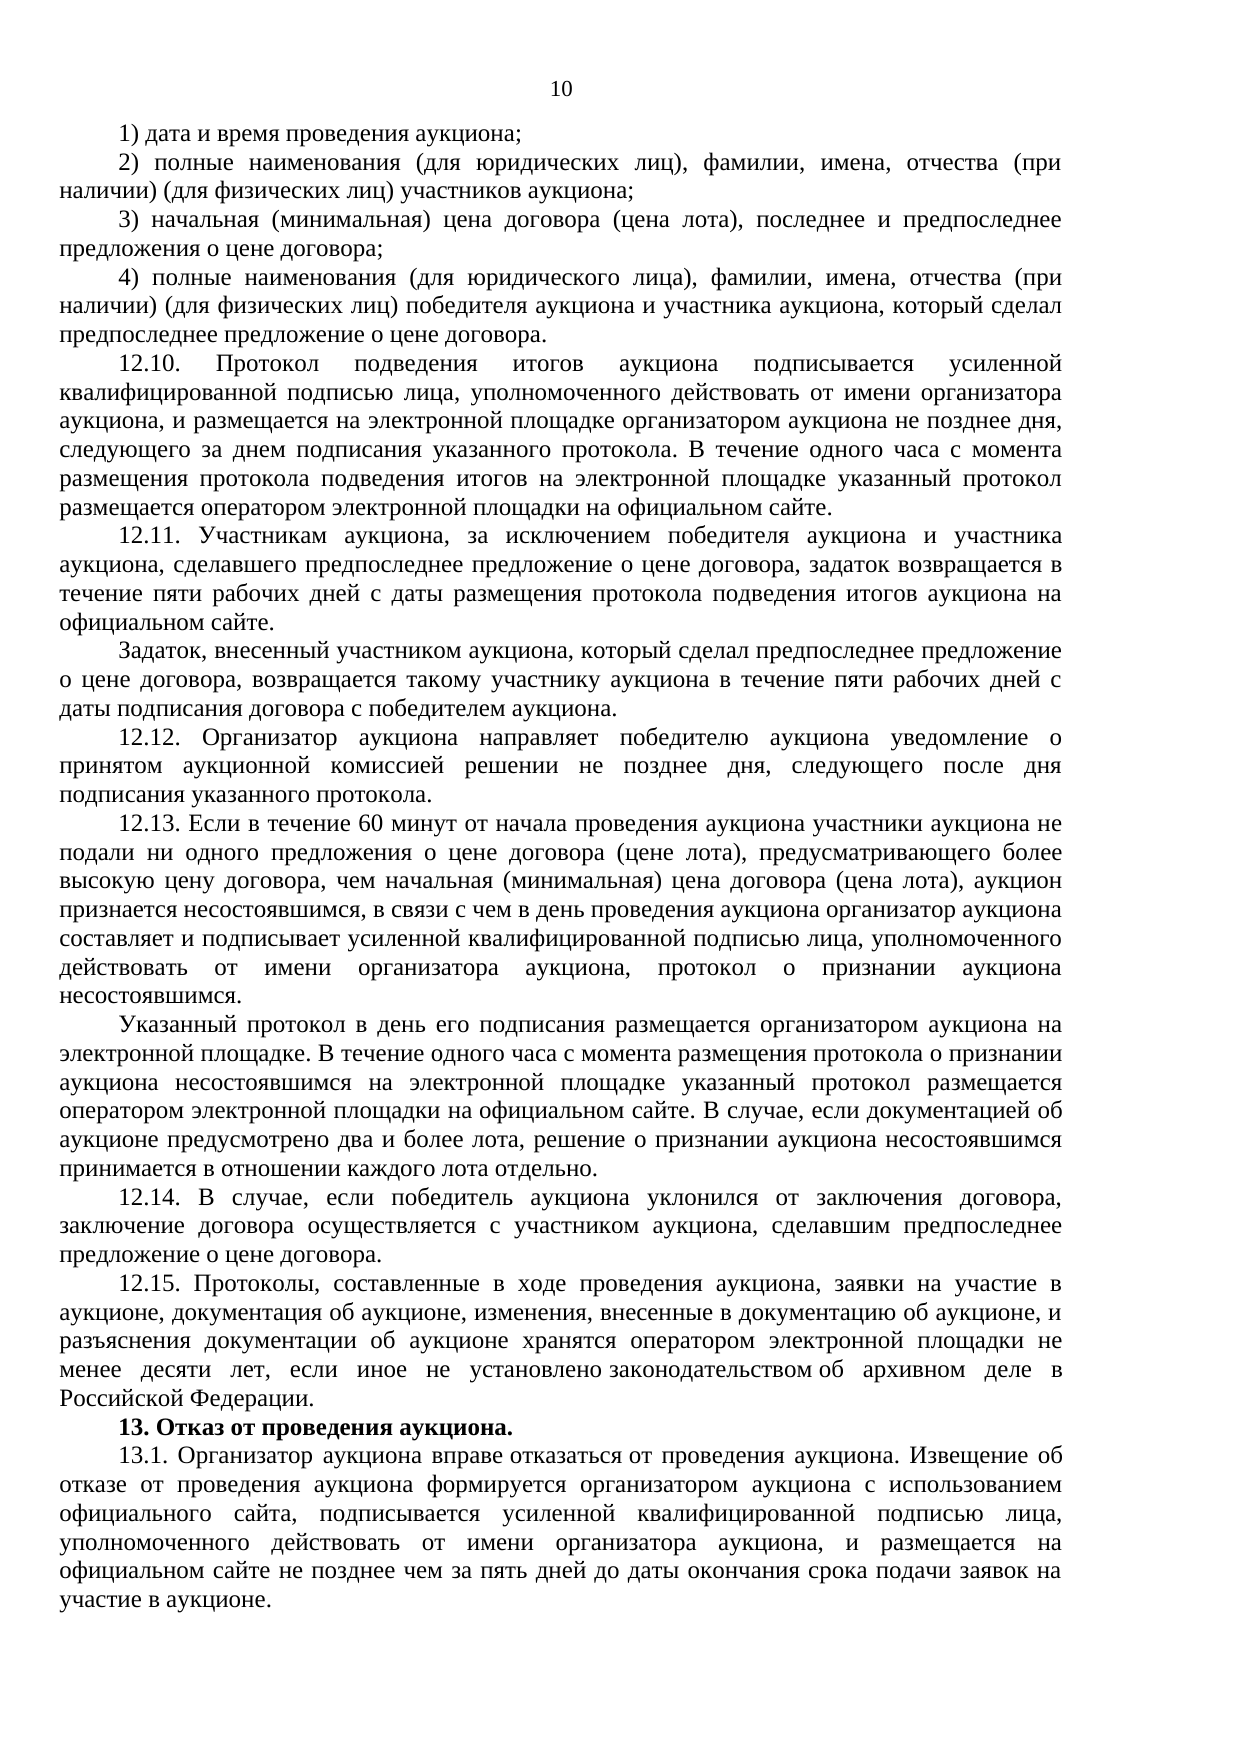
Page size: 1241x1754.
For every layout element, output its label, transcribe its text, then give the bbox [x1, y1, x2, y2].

text Указанный протокол в день его подписания размещается организатором аукциона на электронной площадке. В течение одного часа с момента размещения протокола о признании аукциона несостоявшимся на электронной площадке указанный протокол размещается оператором электронной площадки на официальном сайте. В случае, если документацией об аукционе предусмотрено два и более лота, решение о признании аукциона несостоявшимся принимается в отношении каждого лота отдельно. [59, 1009, 1063, 1182]
text 4) полные наименования (для юридического лица), фамилии, имена, отчества (при наличии) (для физических лиц) победителя аукциона и участника аукциона, который сделал предпоследнее предложение о цене договора. [59, 262, 1063, 348]
text 12.13. Если в течение 60 минут от начала проведения аукциона участники аукциона не подали ни одного предложения о цене договора (цене лота), предусматривающего более высокую цену договора, чем начальная (минимальная) цена договора (цена лота), аукцион признается несостоявшимся, в связи с чем в день проведения аукциона организатор аукциона составляет и подписывает усиленной квалифицированной подписью лица, уполномоченного действовать от имени организатора аукциона, протокол о признании аукциона несостоявшимся. [59, 808, 1063, 1009]
text 12.10. Протокол подведения итогов аукциона подписывается усиленной квалифицированной подписью лица, уполномоченного действовать от имени организатора аукциона, и размещается на электронной площадке организатором аукциона не позднее дня, следующего за днем подписания указанного протокола. В течение одного часа с момента размещения протокола подведения итогов на электронной площадке указанный протокол размещается оператором электронной площадки на официальном сайте. [59, 348, 1063, 521]
text 3) начальная (минимальная) цена договора (цена лота), последнее и предпоследнее предложения о цене договора; [59, 204, 1063, 262]
text 13.1. Организатор аукциона вправе отказаться от проведения аукциона. Извещение об отказе от проведения аукциона формируется организатором аукциона с использованием официального сайта, подписывается усиленной квалифицированной подписью лица, уполномоченного действовать от имени организатора аукциона, и размещается на официальном сайте не позднее чем за пять дней до даты окончания срока подачи заявок на участие в аукционе. [59, 1441, 1063, 1613]
text 12.14. В случае, если победитель аукциона уклонился от заключения договора, заключение договора осуществляется с участником аукциона, сделавшим предпоследнее предложение о цене договора. [59, 1182, 1063, 1268]
text 12.11. Участникам аукциона, за исключением победителя аукциона и участника аукциона, сделавшего предпоследнее предложение о цене договора, задаток возвращается в течение пяти рабочих дней с даты размещения протокола подведения итогов аукциона на официальном сайте. [59, 521, 1063, 636]
text 13. Отказ от проведения аукциона. [59, 1412, 1063, 1441]
text 2) полные наименования (для юридических лиц), фамилии, имена, отчества (при наличии) (для физических лиц) участников аукциона; [59, 147, 1063, 204]
text 12.12. Организатор аукциона направляет победителю аукциона уведомление о принятом аукционной комиссией решении не позднее дня, следующего после дня подписания указанного протокола. [59, 722, 1063, 808]
text 12.15. Протоколы, составленные в ходе проведения аукциона, заявки на участие в аукционе, документация об аукционе, изменения, внесенные в документацию об аукционе, и разъяснения документации об аукционе хранятся оператором электронной площадки не менее десяти лет, если иное не установлено законодательством об архивном деле в Российской Федерации. [59, 1268, 1063, 1412]
text Задаток, внесенный участником аукциона, который сделал предпоследнее предложение о цене договора, возвращается такому участнику аукциона в течение пяти рабочих дней с даты подписания договора с победителем аукциона. [59, 636, 1063, 722]
text 1) дата и время проведения аукциона; [59, 118, 1063, 147]
